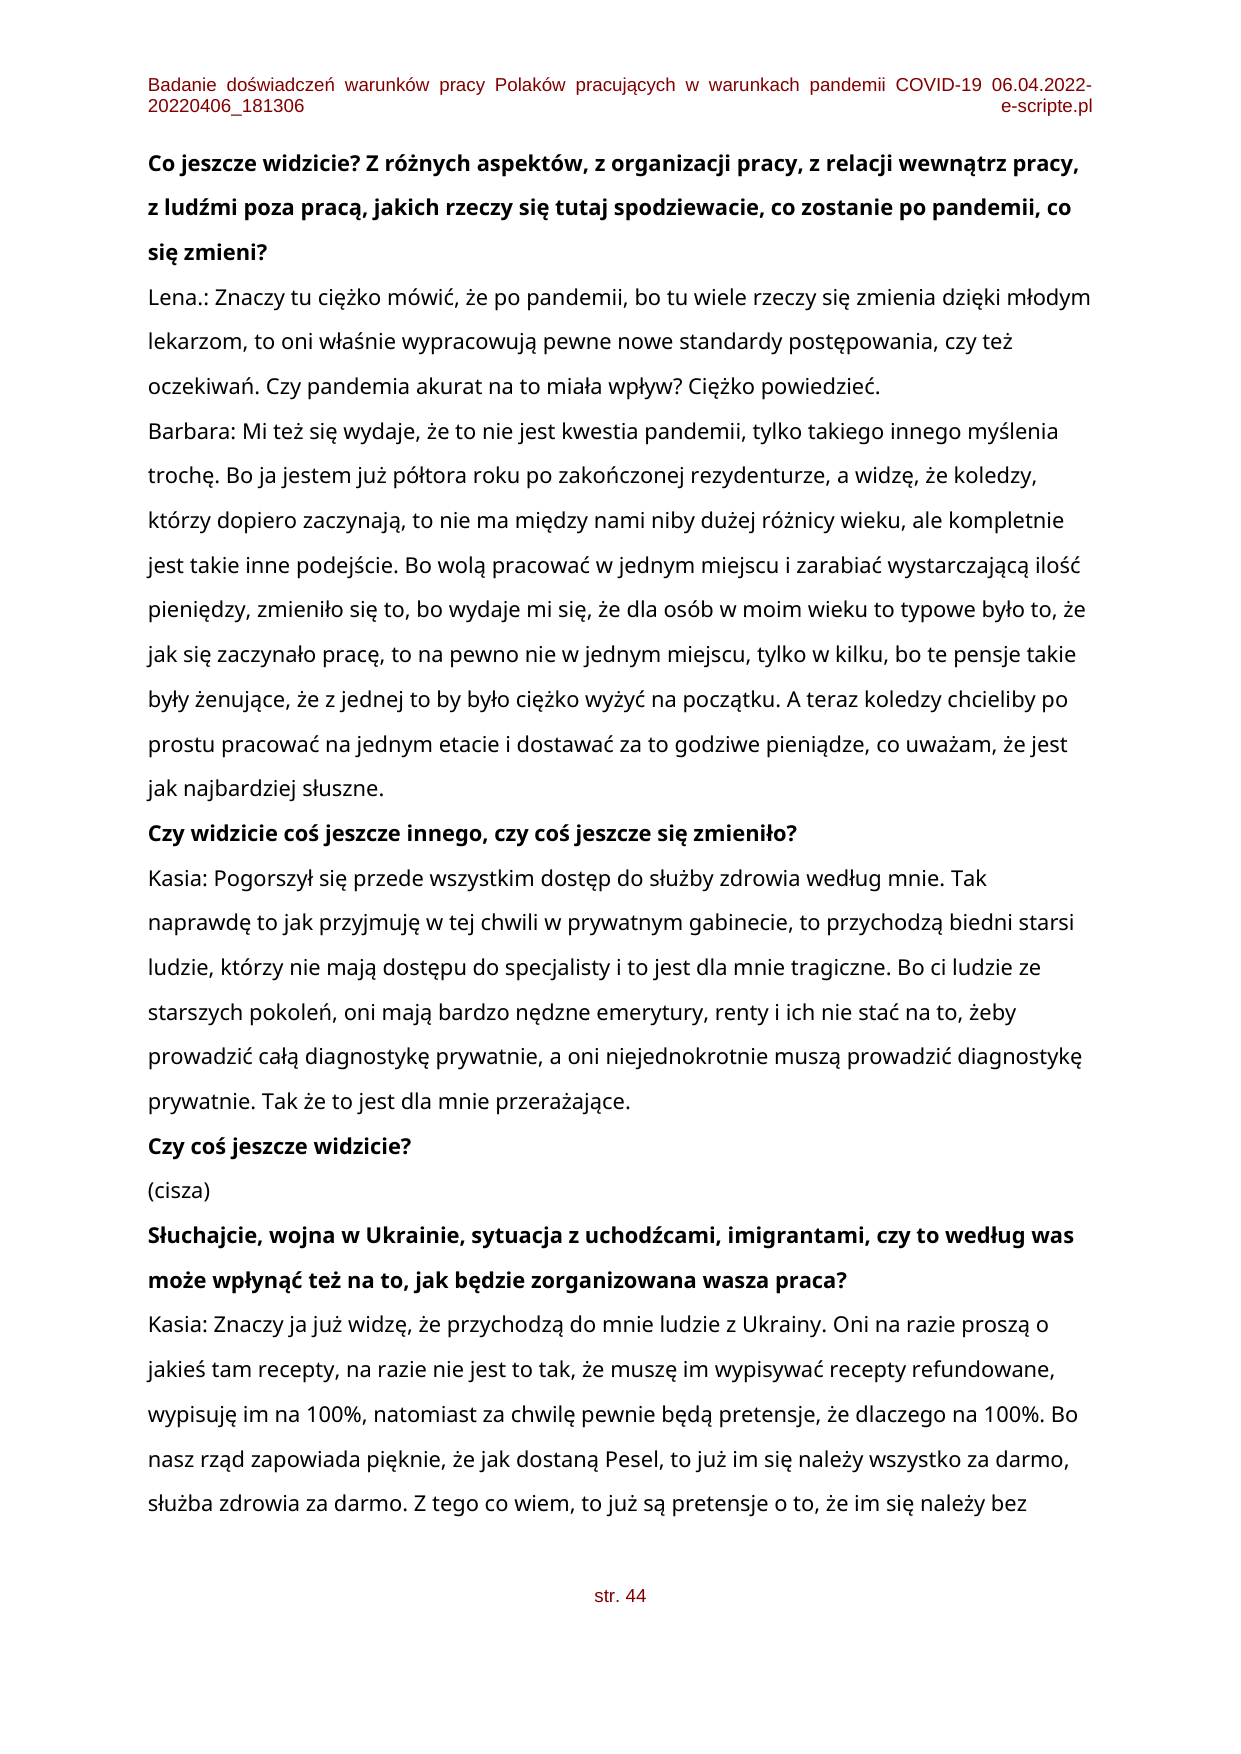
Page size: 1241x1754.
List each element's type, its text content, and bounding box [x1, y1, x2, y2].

text Barbara: Mi też się wydaje, że to nie jest kwestia pandemii, tylko takiego innego myślenia trochę. Bo ja jestem już półtora roku po zakończonej rezydenturze, a widzę, że koledzy, którzy dopiero zaczynają, to nie ma między nami niby dużej różnicy wieku, ale kompletnie jest takie inne podejście. Bo wolą pracować w jednym miejscu i zarabiać wystarczającą ilość pieniędzy, zmieniło się to, bo wydaje mi się, że dla osób w moim wieku to typowe było to, że jak się zaczynało pracę, to na pewno nie w jednym miejscu, tylko w kilku, bo te pensje takie były żenujące, że z jednej to by było ciężko wyżyć na początku. A teraz koledzy chcieliby po prostu pracować na jednym etacie i dostawać za to godziwe pieniądze, co uważam, że jest jak najbardziej słuszne. [148, 416, 1093, 803]
text Lena.: Znaczy tu ciężko mówić, że po pandemii, bo tu wiele rzeczy się zmienia dzięki młodym lekarzom, to oni właśnie wypracowują pewne nowe standardy postępowania, czy też oczekiwań. Czy pandemia akurat na to miała wpływ? Ciężko powiedzieć. [148, 282, 1093, 401]
text Kasia: Pogorszył się przede wszystkim dostęp do służby zdrowia według mnie. Tak naprawdę to jak przyjmuję w tej chwili w prywatnym gabinecie, to przychodzą biedni starsi ludzie, którzy nie mają dostępu do specjalisty i to jest dla mnie tragiczne. Bo ci ludzie ze starszych pokoleń, oni mają bardzo nędzne emerytury, renty i ich nie stać na to, żeby prowadzić całą diagnostykę prywatnie, a oni niejednokrotnie muszą prowadzić diagnostykę prywatnie. Tak że to jest dla mnie przerażające. [148, 863, 1093, 1116]
text Co jeszcze widzicie? Z różnych aspektów, z organizacji pracy, z relacji wewnątrz pracy, z ludźmi poza pracą, jakich rzeczy się tutaj spodziewacie, co zostanie po pandemii, co się zmieni? [148, 148, 1093, 267]
text Czy coś jeszcze widzicie? [148, 1131, 1093, 1161]
text Słuchajcie, wojna w Ukrainie, sytuacja z uchodźcami, imigrantami, czy to według was może wpłynąć też na to, jak będzie zorganizowana wasza praca? [148, 1220, 1093, 1294]
text (cisza) [148, 1175, 1093, 1205]
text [148, 1309, 1093, 1518]
text Czy widzicie coś jeszcze innego, czy coś jeszcze się zmieniło? [148, 818, 1093, 848]
